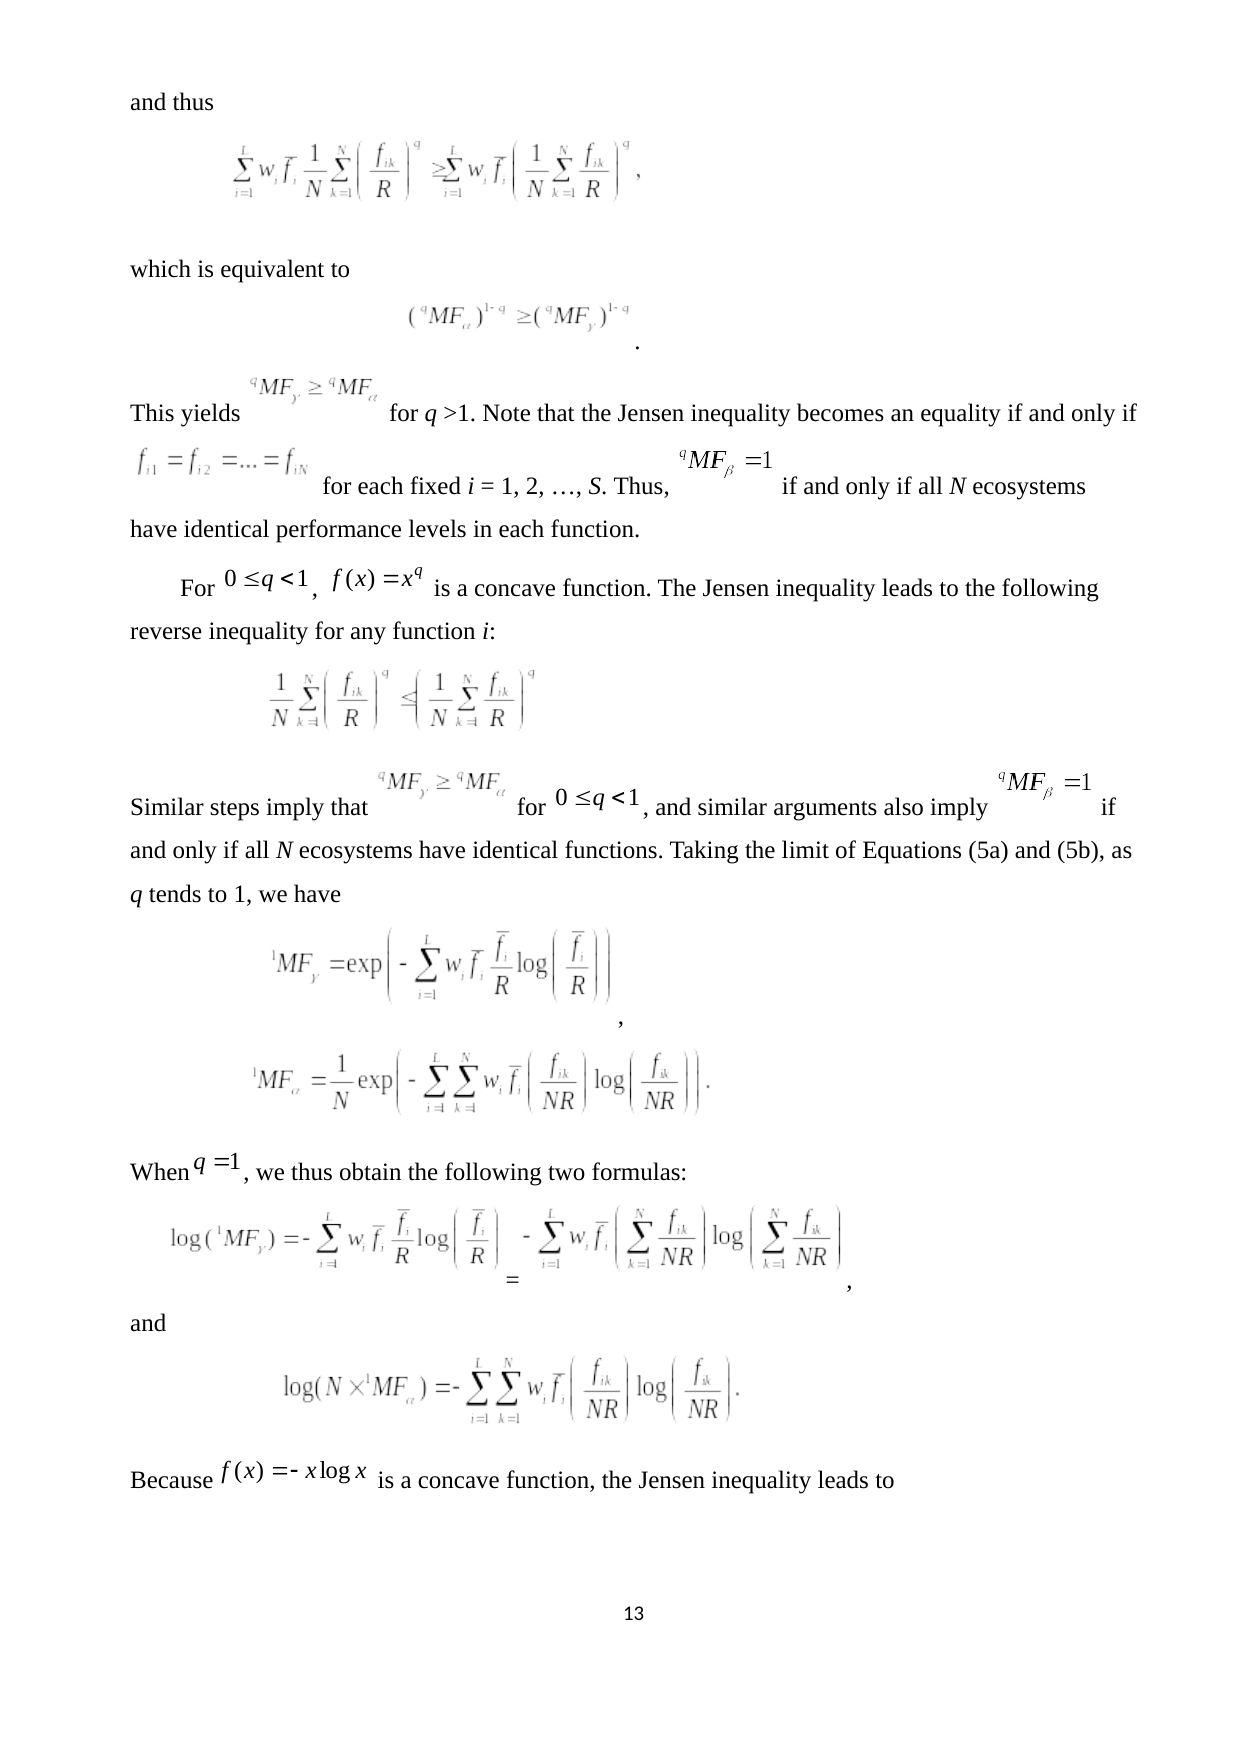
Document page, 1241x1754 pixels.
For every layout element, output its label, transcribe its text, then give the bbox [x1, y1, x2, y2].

text When, we thus obtain the following two formulas: [130, 1147, 1137, 1185]
text For , is a concave function. The Jensen inequality leads to the following reverse inequality for any function i: [130, 557, 1137, 645]
text Because is a concave function, the Jensen inequality leads to [130, 1456, 1137, 1496]
text . [130, 297, 1137, 355]
text and [130, 1308, 1137, 1337]
text and thus [130, 87, 1137, 116]
text which is equivalent to [130, 254, 1137, 283]
text This yields for q >1. Note that the Jensen inequality becomes an equality if and only if for each fixed i = 1, 2, …, S. Thus, if and only if all N ecosystems have identical performance levels in each function. [130, 369, 1137, 543]
text Similar steps imply that for , and similar arguments also imply if and only if all N ecosystems have identical functions. Taking the limit of Equations (5a) and (5b), as q tends to 1, we have [130, 763, 1137, 907]
text , [130, 922, 1137, 1029]
text =, [130, 1200, 1137, 1294]
